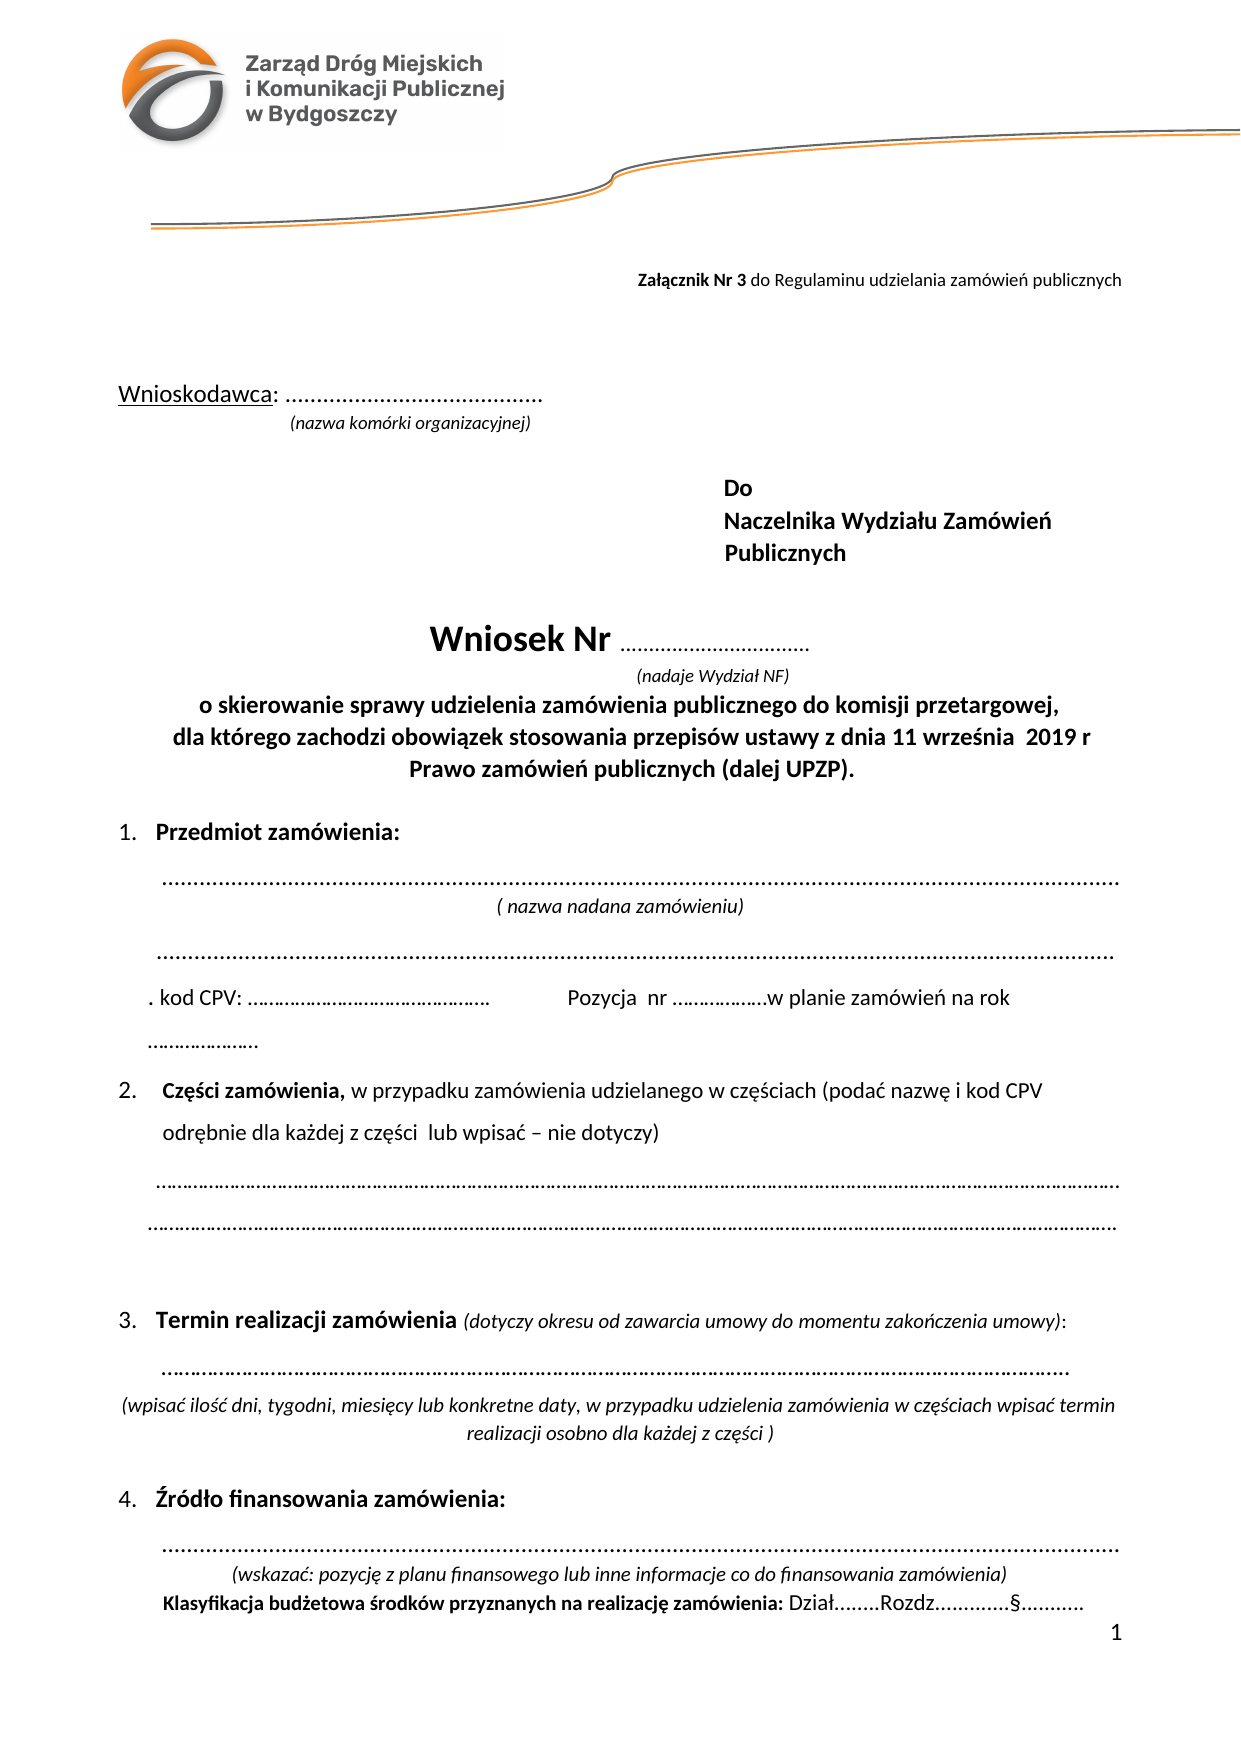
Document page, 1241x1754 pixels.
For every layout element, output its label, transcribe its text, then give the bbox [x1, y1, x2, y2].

text (nadaje Wydział NF) [118, 664, 1122, 687]
text Do [354, 472, 1122, 503]
text ......................................................................................................................................................... kod CPV: ………………………………………. Pozycja nr ………………w planie zamówień na rok ………………… [148, 936, 1122, 1054]
list Termin realizacji zamówienia (dotyczy okresu od zawarcia umowy do momentu zakończenia umowy): [118, 1305, 1122, 1335]
text ……………………………………………………………………………………………………………………………………………………………………………………………………………………………………………………………………………………………………………………………………. [148, 1166, 1122, 1236]
text (wpisać ilość dni, tygodni, miesięcy lub konkretne daty, w przypadku udzielenia zamówienia w częściach wpisać termin realizacji osobno dla każdej z części ) [118, 1393, 1122, 1445]
text Załącznik Nr 3 do Regulaminu udzielania zamówień publicznych [118, 268, 1122, 291]
text ………………………………………………………………………………………………………………………………………….. [161, 1351, 1122, 1382]
text Wnioskodawca: ......................................... [118, 379, 1122, 409]
list Przedmiot zamówienia: [118, 816, 1122, 846]
text Klasyfikacja budżetowa środków przyznanych na realizację zamówienia: Dział........Rozdz.............§........... [122, 1588, 1122, 1616]
text (nazwa komórki organizacyjnej) [116, 411, 1122, 434]
text ( nazwa nadana zamówieniu) [118, 893, 1122, 919]
text Wniosek Nr ................................. [118, 614, 1122, 660]
text Naczelnika Wydziału Zamówień Publicznych [724, 505, 1122, 568]
list Źródło finansowania zamówienia: [118, 1483, 1122, 1514]
list Części zamówienia, w przypadku zamówienia udzielanego w częściach (podać nazwę i kod CPV odrębnie dla każdej z części lub wpisać – nie dotyczy) [118, 1074, 1122, 1146]
picture [118, 33, 505, 152]
text o skierowanie sprawy udzielenia zamówienia publicznego do komisji przetargowej, dla którego zachodzi obowiązek stosowania przepisów ustawy z dnia 11 września 2019 r Prawo zamówień publicznych (dalej UPZP). [171, 689, 1094, 783]
text (wskazać: pozycję z planu finansowego lub inne informacje co do finansowania zamówienia) [118, 1561, 1121, 1586]
